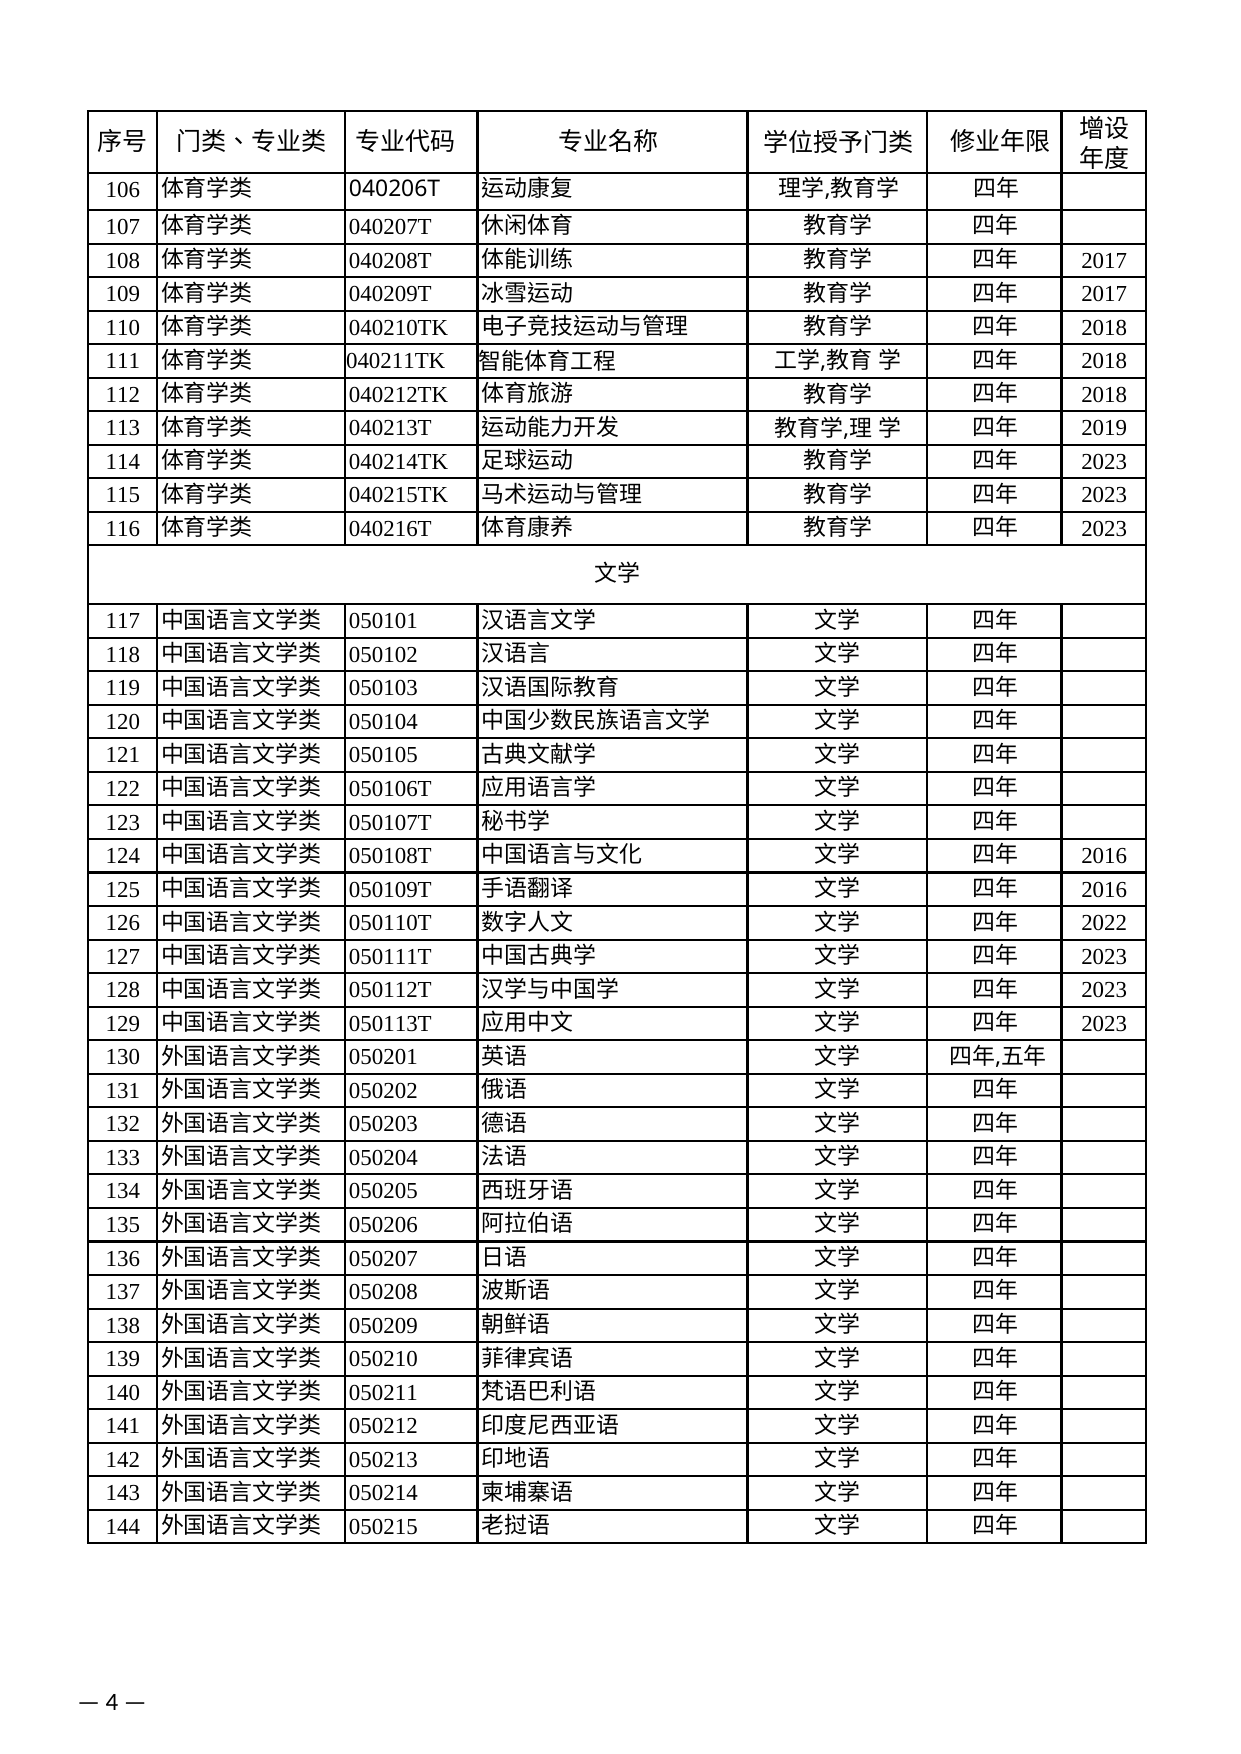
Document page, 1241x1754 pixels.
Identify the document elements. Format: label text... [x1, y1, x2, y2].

table_cell 2016 [1063, 840, 1145, 871]
table_cell 体育学类 [158, 379, 344, 410]
table_cell 文学 [749, 1075, 926, 1106]
table_cell 运动康复 [479, 174, 746, 209]
table_cell 137 [89, 1276, 156, 1307]
table_cell 120 [89, 706, 156, 737]
table_cell 四年 [928, 513, 1060, 544]
table_cell 108 [89, 245, 156, 276]
table_cell 四年 [928, 174, 1060, 209]
table_cell 四年 [928, 941, 1060, 972]
table_cell 050208 [346, 1276, 476, 1307]
table_cell 中国语言文学类 [158, 907, 344, 938]
table_cell 中国语言与文化 [479, 840, 746, 871]
table_cell 休闲体育 [479, 211, 746, 242]
table_cell 135 [89, 1209, 156, 1240]
table_cell 123 [89, 806, 156, 838]
table_cell 汉语言 [479, 639, 746, 670]
table_cell 四年 [928, 1175, 1060, 1207]
table_cell [1063, 672, 1145, 704]
table_cell 老挝语 [479, 1511, 746, 1542]
table_cell 112 [89, 379, 156, 410]
table_cell 050108T [346, 840, 476, 871]
table_cell 文学 [749, 1377, 926, 1408]
table_cell 外国语言文学类 [158, 1108, 344, 1140]
table_cell 四年 [928, 278, 1060, 309]
table_cell 中国语言文学类 [158, 941, 344, 972]
table_cell 运动能力开发 [479, 412, 746, 444]
table_cell 050102 [346, 639, 476, 670]
table_cell 智能体育工程 [479, 345, 746, 377]
table_cell [1063, 1410, 1145, 1442]
table_header 专业代码 [346, 112, 476, 172]
table_cell 四年 [928, 1343, 1060, 1374]
table_cell 110 [89, 312, 156, 343]
table_cell 四年 [928, 1243, 1060, 1274]
table_cell 文学 [749, 773, 926, 804]
table_cell [1063, 1477, 1145, 1509]
table_cell 050205 [346, 1175, 476, 1207]
table_cell 122 [89, 773, 156, 804]
table_cell 朝鲜语 [479, 1310, 746, 1341]
table_cell 四年 [928, 211, 1060, 242]
table_cell 四年 [928, 412, 1060, 444]
table_cell 2016 [1063, 874, 1145, 905]
table_header 序号 [89, 112, 156, 172]
table_header 专业名称 [479, 112, 746, 172]
table_cell 050210 [346, 1343, 476, 1374]
table_cell 050106T [346, 773, 476, 804]
table_cell 文学 [749, 706, 926, 737]
table_cell 应用语言学 [479, 773, 746, 804]
table_cell 050113T [346, 1008, 476, 1039]
table_cell 文学 [749, 840, 926, 871]
table_cell 119 [89, 672, 156, 704]
table_cell 秘书学 [479, 806, 746, 838]
table_cell 体育学类 [158, 312, 344, 343]
table_cell 梵语巴利语 [479, 1377, 746, 1408]
table_cell 040208T [346, 245, 476, 276]
table_cell 040214TK [346, 446, 476, 477]
table_cell 132 [89, 1108, 156, 1140]
table_cell 中国语言文学类 [158, 639, 344, 670]
table_cell 文学 [749, 1410, 926, 1442]
table_cell 外国语言文学类 [158, 1175, 344, 1207]
table_cell 印度尼西亚语 [479, 1410, 746, 1442]
table_cell 113 [89, 412, 156, 444]
table_cell 日语 [479, 1243, 746, 1274]
table_cell 外国语言文学类 [158, 1410, 344, 1442]
table_cell 四年 [928, 639, 1060, 670]
table_cell 四年 [928, 312, 1060, 343]
table_cell 中国语言文学类 [158, 874, 344, 905]
table_cell 129 [89, 1008, 156, 1039]
table_cell 116 [89, 513, 156, 544]
table_cell 中国古典学 [479, 941, 746, 972]
table_cell 体育旅游 [479, 379, 746, 410]
table_cell 外国语言文学类 [158, 1343, 344, 1374]
table_cell 体育学类 [158, 513, 344, 544]
table_cell 中国语言文学类 [158, 706, 344, 737]
table_cell [1063, 1276, 1145, 1307]
table_cell 中国语言文学类 [158, 840, 344, 871]
table_cell 050201 [346, 1041, 476, 1073]
table_cell 2019 [1063, 412, 1145, 444]
table_cell 文学 [749, 874, 926, 905]
table_cell 中国语言文学类 [158, 773, 344, 804]
table_cell 四年 [928, 1410, 1060, 1442]
table_cell 文学 [749, 1343, 926, 1374]
table_cell 波斯语 [479, 1276, 746, 1307]
table_cell 四年 [928, 1444, 1060, 1475]
table_cell 中国少数民族语言文学 [479, 706, 746, 737]
table_cell 印地语 [479, 1444, 746, 1475]
table_cell [1063, 1377, 1145, 1408]
table_cell 140 [89, 1377, 156, 1408]
table_cell 128 [89, 974, 156, 1006]
table_cell 2023 [1063, 974, 1145, 1006]
table_cell 040210TK [346, 312, 476, 343]
table_cell 应用中文 [479, 1008, 746, 1039]
table_cell 107 [89, 211, 156, 242]
table_cell 130 [89, 1041, 156, 1073]
table_cell 文学 [749, 1175, 926, 1207]
table_cell 050207 [346, 1243, 476, 1274]
table_cell 外国语言文学类 [158, 1377, 344, 1408]
table_cell 040215TK [346, 479, 476, 511]
table_cell 050215 [346, 1511, 476, 1542]
table_cell 古典文献学 [479, 739, 746, 771]
table_cell 四年 [928, 1477, 1060, 1509]
table_cell 040211TK [346, 345, 476, 377]
table_cell [1063, 1310, 1145, 1341]
table_cell 文学 [749, 1041, 926, 1073]
table_cell 121 [89, 739, 156, 771]
table_cell 教育学 [749, 513, 926, 544]
table_cell [1063, 739, 1145, 771]
table_cell 德语 [479, 1108, 746, 1140]
table_cell 文学 [749, 1209, 926, 1240]
table_cell 四年 [928, 1310, 1060, 1341]
table_cell 阿拉伯语 [479, 1209, 746, 1240]
table_cell 四年 [928, 479, 1060, 511]
table_cell 文学 [749, 1511, 926, 1542]
table_cell 工学,教育 学 [749, 345, 926, 377]
table_cell 外国语言文学类 [158, 1276, 344, 1307]
table_cell 教育学 [749, 479, 926, 511]
table_cell 四年 [928, 345, 1060, 377]
table_cell 050105 [346, 739, 476, 771]
table_cell 125 [89, 874, 156, 905]
table_cell 050112T [346, 974, 476, 1006]
table_cell 133 [89, 1142, 156, 1173]
table_cell 俄语 [479, 1075, 746, 1106]
table_cell 外国语言文学类 [158, 1075, 344, 1106]
table_cell 文学 [749, 1276, 926, 1307]
table_cell 外国语言文学类 [158, 1209, 344, 1240]
table_cell 文学 [749, 907, 926, 938]
table_cell 142 [89, 1444, 156, 1475]
table_cell 文学 [749, 1477, 926, 1509]
table_cell 体育学类 [158, 211, 344, 242]
table_cell 四年 [928, 379, 1060, 410]
table_cell 体育康养 [479, 513, 746, 544]
table_cell 电子竞技运动与管理 [479, 312, 746, 343]
table_cell 四年 [928, 1276, 1060, 1307]
table_cell 足球运动 [479, 446, 746, 477]
table_cell 四年 [928, 907, 1060, 938]
table_cell 118 [89, 639, 156, 670]
table_cell 四年 [928, 605, 1060, 637]
table_cell 外国语言文学类 [158, 1243, 344, 1274]
table_cell 中国语言文学类 [158, 974, 344, 1006]
table_cell 体育学类 [158, 245, 344, 276]
table_cell [1063, 1209, 1145, 1240]
table_cell 141 [89, 1410, 156, 1442]
table_cell 汉学与中国学 [479, 974, 746, 1006]
table_cell 文学 [749, 1108, 926, 1140]
table_header 学位授予门类 [749, 112, 926, 172]
table_cell [1063, 211, 1145, 242]
table_cell 040213T [346, 412, 476, 444]
table_cell 2023 [1063, 941, 1145, 972]
table_cell 109 [89, 278, 156, 309]
table_cell 2018 [1063, 345, 1145, 377]
table_cell 中国语言文学类 [158, 739, 344, 771]
table_cell [1063, 605, 1145, 637]
table_cell [1063, 1041, 1145, 1073]
table_cell 教育学 [749, 379, 926, 410]
table_header 增设 年度 [1063, 112, 1145, 172]
table_cell 教育学 [749, 278, 926, 309]
table_cell 柬埔寨语 [479, 1477, 746, 1509]
table_cell [1063, 1511, 1145, 1542]
table_cell 教育学 [749, 211, 926, 242]
table_cell 040212TK [346, 379, 476, 410]
table_cell 四年 [928, 446, 1060, 477]
table_cell 2017 [1063, 245, 1145, 276]
table_cell 外国语言文学类 [158, 1511, 344, 1542]
table_header 门类、专业类 [158, 112, 344, 172]
table_header 修业年限 [928, 112, 1060, 172]
table_cell 四年 [928, 739, 1060, 771]
table_cell 教育学 [749, 245, 926, 276]
table_cell 050109T [346, 874, 476, 905]
table_cell 菲律宾语 [479, 1343, 746, 1374]
table_cell 050212 [346, 1410, 476, 1442]
table_cell 文学 [749, 1008, 926, 1039]
table_cell 中国语言文学类 [158, 1008, 344, 1039]
table_cell 四年 [928, 706, 1060, 737]
table_cell 050211 [346, 1377, 476, 1408]
table_cell 四年 [928, 1209, 1060, 1240]
table_cell 文学 [749, 1444, 926, 1475]
table_cell 四年 [928, 245, 1060, 276]
table_cell 马术运动与管理 [479, 479, 746, 511]
table_cell 050111T [346, 941, 476, 972]
table_cell 汉语国际教育 [479, 672, 746, 704]
table_cell 文学 [89, 546, 1145, 603]
table_cell [1063, 773, 1145, 804]
table_cell 教育学 [749, 446, 926, 477]
table_cell 127 [89, 941, 156, 972]
table_cell 文学 [749, 672, 926, 704]
table_cell 英语 [479, 1041, 746, 1073]
table_cell 四年 [928, 974, 1060, 1006]
table_cell 050103 [346, 672, 476, 704]
table_cell 冰雪运动 [479, 278, 746, 309]
table_cell [1063, 1444, 1145, 1475]
table_cell 050206 [346, 1209, 476, 1240]
table_cell 2023 [1063, 1008, 1145, 1039]
table_cell 文学 [749, 974, 926, 1006]
table_cell 中国语言文学类 [158, 806, 344, 838]
table_cell 文学 [749, 639, 926, 670]
table_cell 106 [89, 174, 156, 209]
table_cell 四年 [928, 1108, 1060, 1140]
table_cell 2023 [1063, 479, 1145, 511]
table_cell 138 [89, 1310, 156, 1341]
table_cell 四年 [928, 672, 1060, 704]
table_cell 体育学类 [158, 345, 344, 377]
table_cell 143 [89, 1477, 156, 1509]
table_cell 040207T [346, 211, 476, 242]
table_cell 四年 [928, 874, 1060, 905]
table_cell 2017 [1063, 278, 1145, 309]
table_cell [1063, 706, 1145, 737]
table_cell 外国语言文学类 [158, 1477, 344, 1509]
table_cell 四年 [928, 1142, 1060, 1173]
table_cell 文学 [749, 739, 926, 771]
table_cell 中国语言文学类 [158, 672, 344, 704]
table_cell 136 [89, 1243, 156, 1274]
table_cell 文学 [749, 605, 926, 637]
table_cell 2023 [1063, 446, 1145, 477]
table_cell 体育学类 [158, 479, 344, 511]
table_cell 四年 [928, 1008, 1060, 1039]
table_cell 114 [89, 446, 156, 477]
table_cell 050107T [346, 806, 476, 838]
table_cell 2023 [1063, 513, 1145, 544]
table_cell 四年 [928, 806, 1060, 838]
table_cell 2018 [1063, 312, 1145, 343]
table_cell [1063, 1175, 1145, 1207]
table_cell 教育学 [749, 312, 926, 343]
table_cell 050101 [346, 605, 476, 637]
table_cell 050202 [346, 1075, 476, 1106]
table_cell 四年 [928, 1075, 1060, 1106]
table_cell 外国语言文学类 [158, 1310, 344, 1341]
table_cell 111 [89, 345, 156, 377]
table_cell 134 [89, 1175, 156, 1207]
table_cell 法语 [479, 1142, 746, 1173]
table_cell [1063, 174, 1145, 209]
table_cell 050203 [346, 1108, 476, 1140]
table_cell 教育学,理 学 [749, 412, 926, 444]
table_cell 数字人文 [479, 907, 746, 938]
table_cell [1063, 1075, 1145, 1106]
table_cell 文学 [749, 941, 926, 972]
table_cell 144 [89, 1511, 156, 1542]
table_cell 四年 [928, 773, 1060, 804]
table_cell 050204 [346, 1142, 476, 1173]
table_cell 139 [89, 1343, 156, 1374]
table_cell 050209 [346, 1310, 476, 1341]
table_cell 050213 [346, 1444, 476, 1475]
table_cell 文学 [749, 1142, 926, 1173]
table_cell 文学 [749, 806, 926, 838]
table_cell 2022 [1063, 907, 1145, 938]
table_cell 四年 [928, 840, 1060, 871]
table_cell 体能训练 [479, 245, 746, 276]
table_cell 外国语言文学类 [158, 1142, 344, 1173]
table_cell 文学 [749, 1310, 926, 1341]
table_cell 040209T [346, 278, 476, 309]
table_cell 115 [89, 479, 156, 511]
table_cell 126 [89, 907, 156, 938]
table_cell 四年 [928, 1377, 1060, 1408]
table_cell 131 [89, 1075, 156, 1106]
table_cell 040206T [346, 174, 476, 209]
table_cell [1063, 639, 1145, 670]
table_cell 四年 [928, 1511, 1060, 1542]
table_cell 四年,五年 [928, 1041, 1060, 1073]
table_cell 外国语言文学类 [158, 1444, 344, 1475]
table_cell 中国语言文学类 [158, 605, 344, 637]
table_cell 040216T [346, 513, 476, 544]
table_cell 体育学类 [158, 412, 344, 444]
table_cell [1063, 1343, 1145, 1374]
table_cell [1063, 1108, 1145, 1140]
table_cell 西班牙语 [479, 1175, 746, 1207]
table_cell 2018 [1063, 379, 1145, 410]
table_cell 体育学类 [158, 174, 344, 209]
table_cell [1063, 1243, 1145, 1274]
table_cell 050104 [346, 706, 476, 737]
table_cell 124 [89, 840, 156, 871]
table_cell 体育学类 [158, 278, 344, 309]
table_cell [1063, 806, 1145, 838]
table_cell 外国语言文学类 [158, 1041, 344, 1073]
table_cell 050214 [346, 1477, 476, 1509]
table_cell 050110T [346, 907, 476, 938]
table_cell 117 [89, 605, 156, 637]
table_cell 汉语言文学 [479, 605, 746, 637]
table_cell 手语翻译 [479, 874, 746, 905]
table_cell [1063, 1142, 1145, 1173]
table_cell 理学,教育学 [749, 174, 926, 209]
table_cell 体育学类 [158, 446, 344, 477]
table_cell 文学 [749, 1243, 926, 1274]
